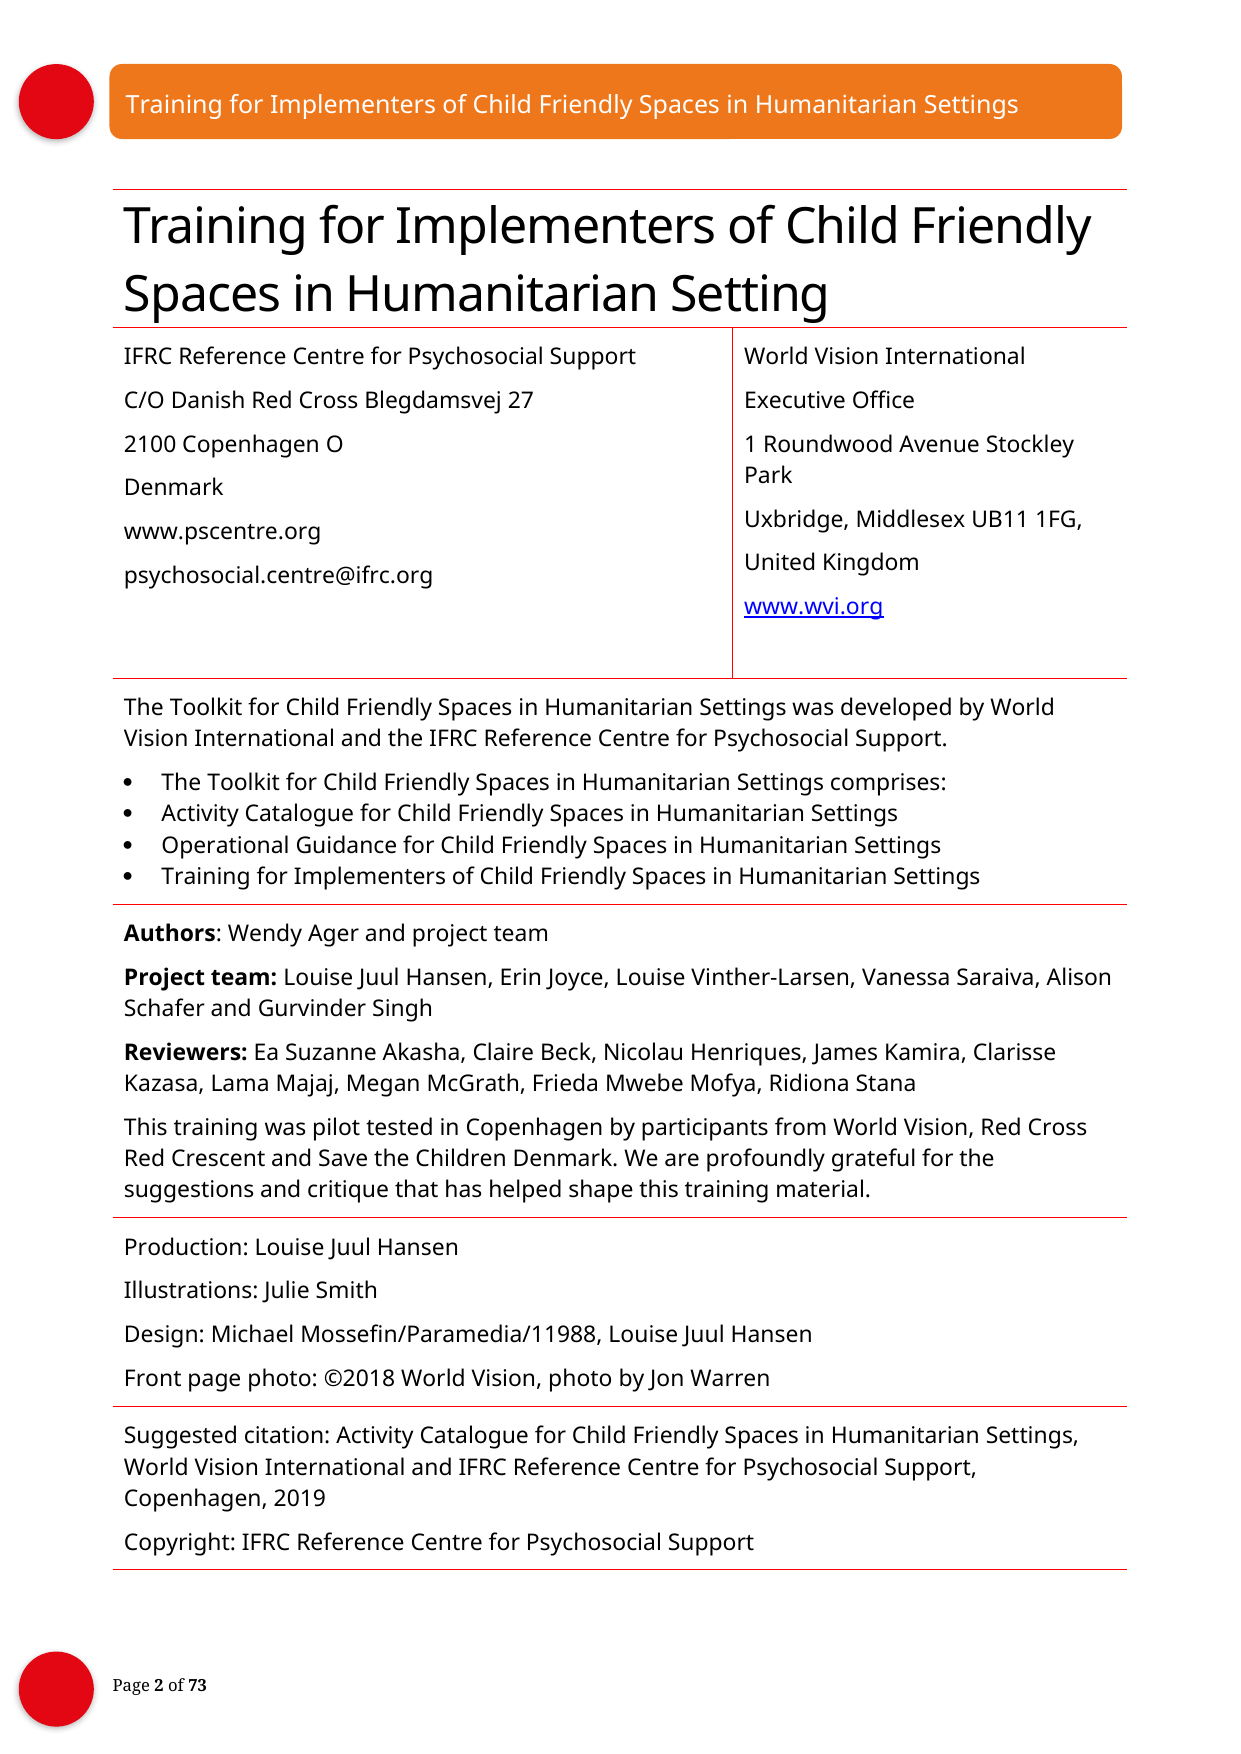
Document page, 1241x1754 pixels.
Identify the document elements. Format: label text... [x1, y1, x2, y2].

table_cell World Vision International Executive Office 1 Roundwood Avenue Stockley Park Uxbridge, Middlesex UB11 1FG, United Kingdom www.wvi.org [733, 328, 1127, 678]
table_header Training for Implementers of Child Friendly Spaces in Humanitarian Setting [113, 190, 1127, 327]
table_cell IFRC Reference Centre for Psychosocial Support C/O Danish Red Cross Blegdamsvej 27 2100 Copenhagen O Denmark www.pscentre.org psychosocial.centre@ifrc.org [113, 328, 732, 678]
table_cell The Toolkit for Child Friendly Spaces in Humanitarian Settings was developed by World Vision International and the IFRC Reference Centre for Psychosocial Support. The Toolkit for Child Friendly Spaces in Humanitarian Settings comprises: Activity Catalogue for Child Friendly Spaces in Humanitarian Settings Operational Guidance for Child Friendly Spaces in Humanitarian Settings Training for Implementers of Child Friendly Spaces in Humanitarian Settings [113, 679, 1127, 904]
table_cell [113, 1407, 1127, 1569]
table_cell Authors: Wendy Ager and project team Project team: Louise Juul Hansen, Erin Joyce, Louise Vinther-Larsen, Vanessa Saraiva, Alison Schafer and Gurvinder Singh Reviewers: Ea Suzanne Akasha, Claire Beck, Nicolau Henriques, James Kamira, Clarisse Kazasa, Lama Majaj, Megan McGrath, Frieda Mwebe Mofya, Ridiona Stana This training was pilot tested in Copenhagen by participants from World Vision, Red Cross Red Crescent and Save the Children Denmark. We are profoundly grateful for the suggestions and critique that has helped shape this training material. [113, 905, 1127, 1217]
table_cell Production: Louise Juul Hansen Illustrations: Julie Smith Design: Michael Mossefin/Paramedia/11988, Louise Juul Hansen Front page photo: ©2018 World Vision, photo by Jon Warren [113, 1218, 1127, 1406]
